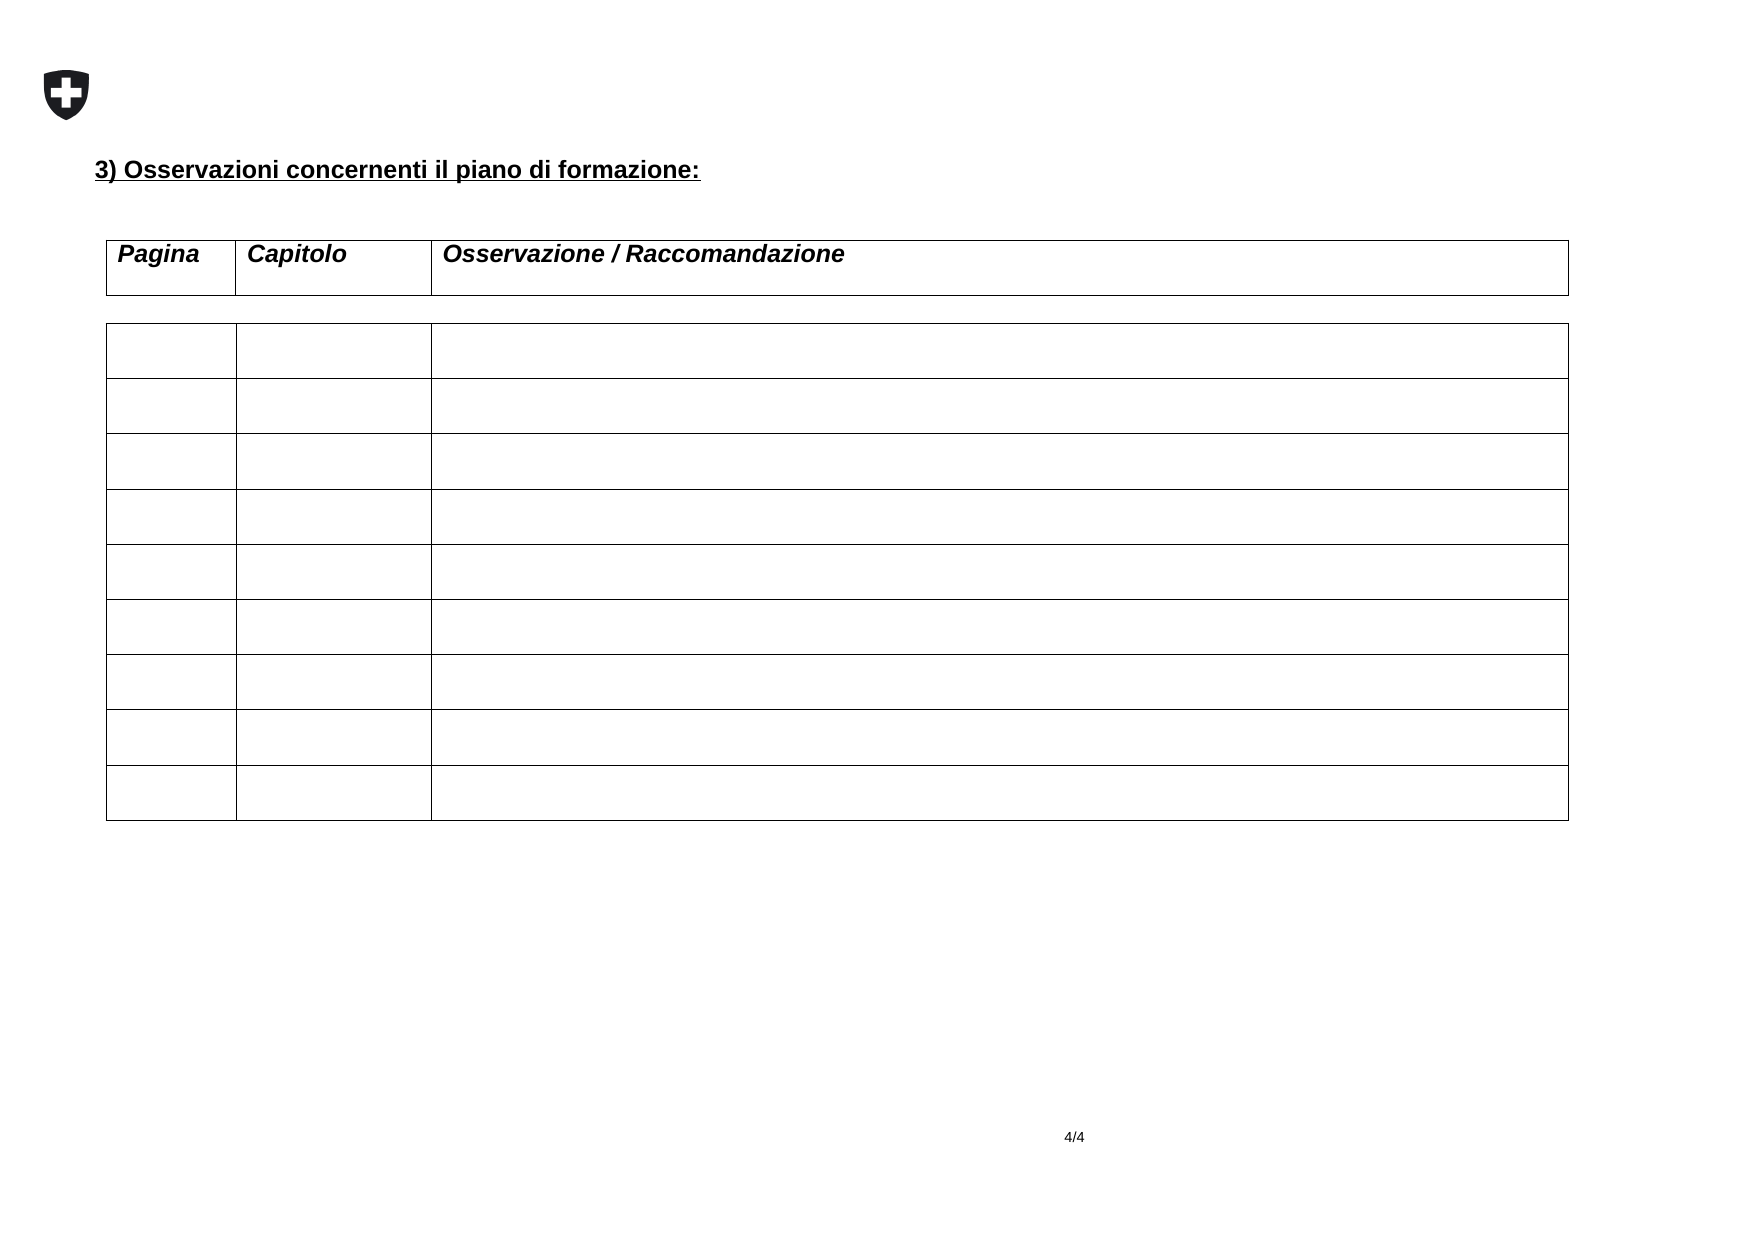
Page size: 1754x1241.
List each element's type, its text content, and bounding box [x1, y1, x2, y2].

table_header [107, 324, 236, 378]
table_header [237, 324, 431, 378]
table_cell [107, 766, 236, 820]
table_cell [432, 379, 1568, 433]
table_cell [432, 434, 1568, 488]
table_header Pagina [107, 241, 235, 295]
table_cell [432, 710, 1568, 764]
picture [43, 70, 90, 121]
table_cell [432, 655, 1568, 709]
table_cell [237, 766, 431, 820]
table_cell [237, 545, 431, 599]
table_header [432, 324, 1568, 378]
table_header Capitolo [236, 241, 431, 295]
table_cell [107, 655, 236, 709]
table_cell [237, 434, 431, 488]
table_cell [107, 600, 236, 654]
table_cell [432, 766, 1568, 820]
table_cell [107, 545, 236, 599]
table_cell [237, 600, 431, 654]
table_cell [107, 490, 236, 544]
table_cell [432, 600, 1568, 654]
table_cell [237, 379, 431, 433]
table_cell [432, 545, 1568, 599]
text 3) Osservazioni concernenti il piano di formazione: [94, 155, 1636, 184]
table_cell [107, 434, 236, 488]
table_cell [432, 490, 1568, 544]
table_cell [237, 710, 431, 764]
table_cell [107, 710, 236, 764]
table_cell [237, 490, 431, 544]
table_cell [107, 379, 236, 433]
table_cell [237, 655, 431, 709]
table_header Osservazione / Raccomandazione [432, 241, 1568, 295]
